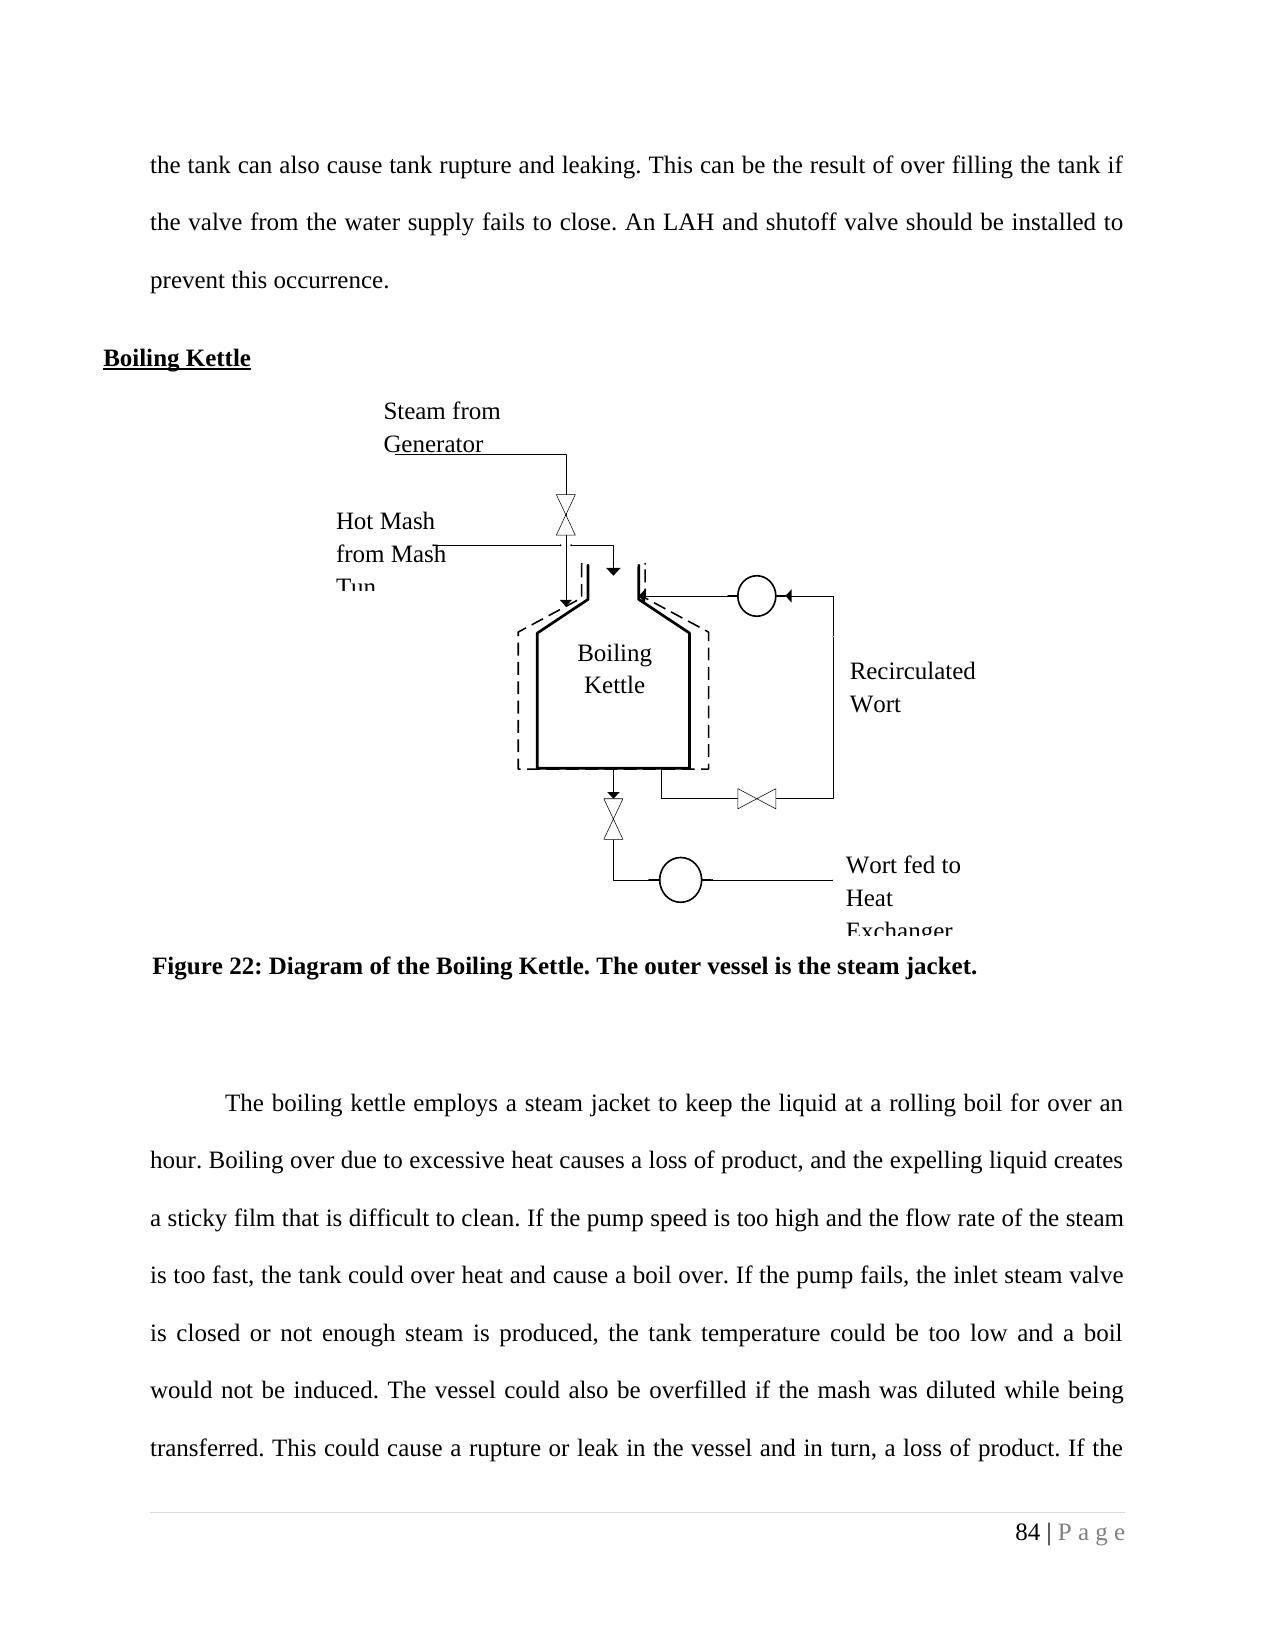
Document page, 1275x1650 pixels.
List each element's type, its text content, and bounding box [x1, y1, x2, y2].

text Boiling Kettle [103, 343, 1125, 372]
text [150, 150, 1125, 294]
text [150, 1088, 1125, 1461]
